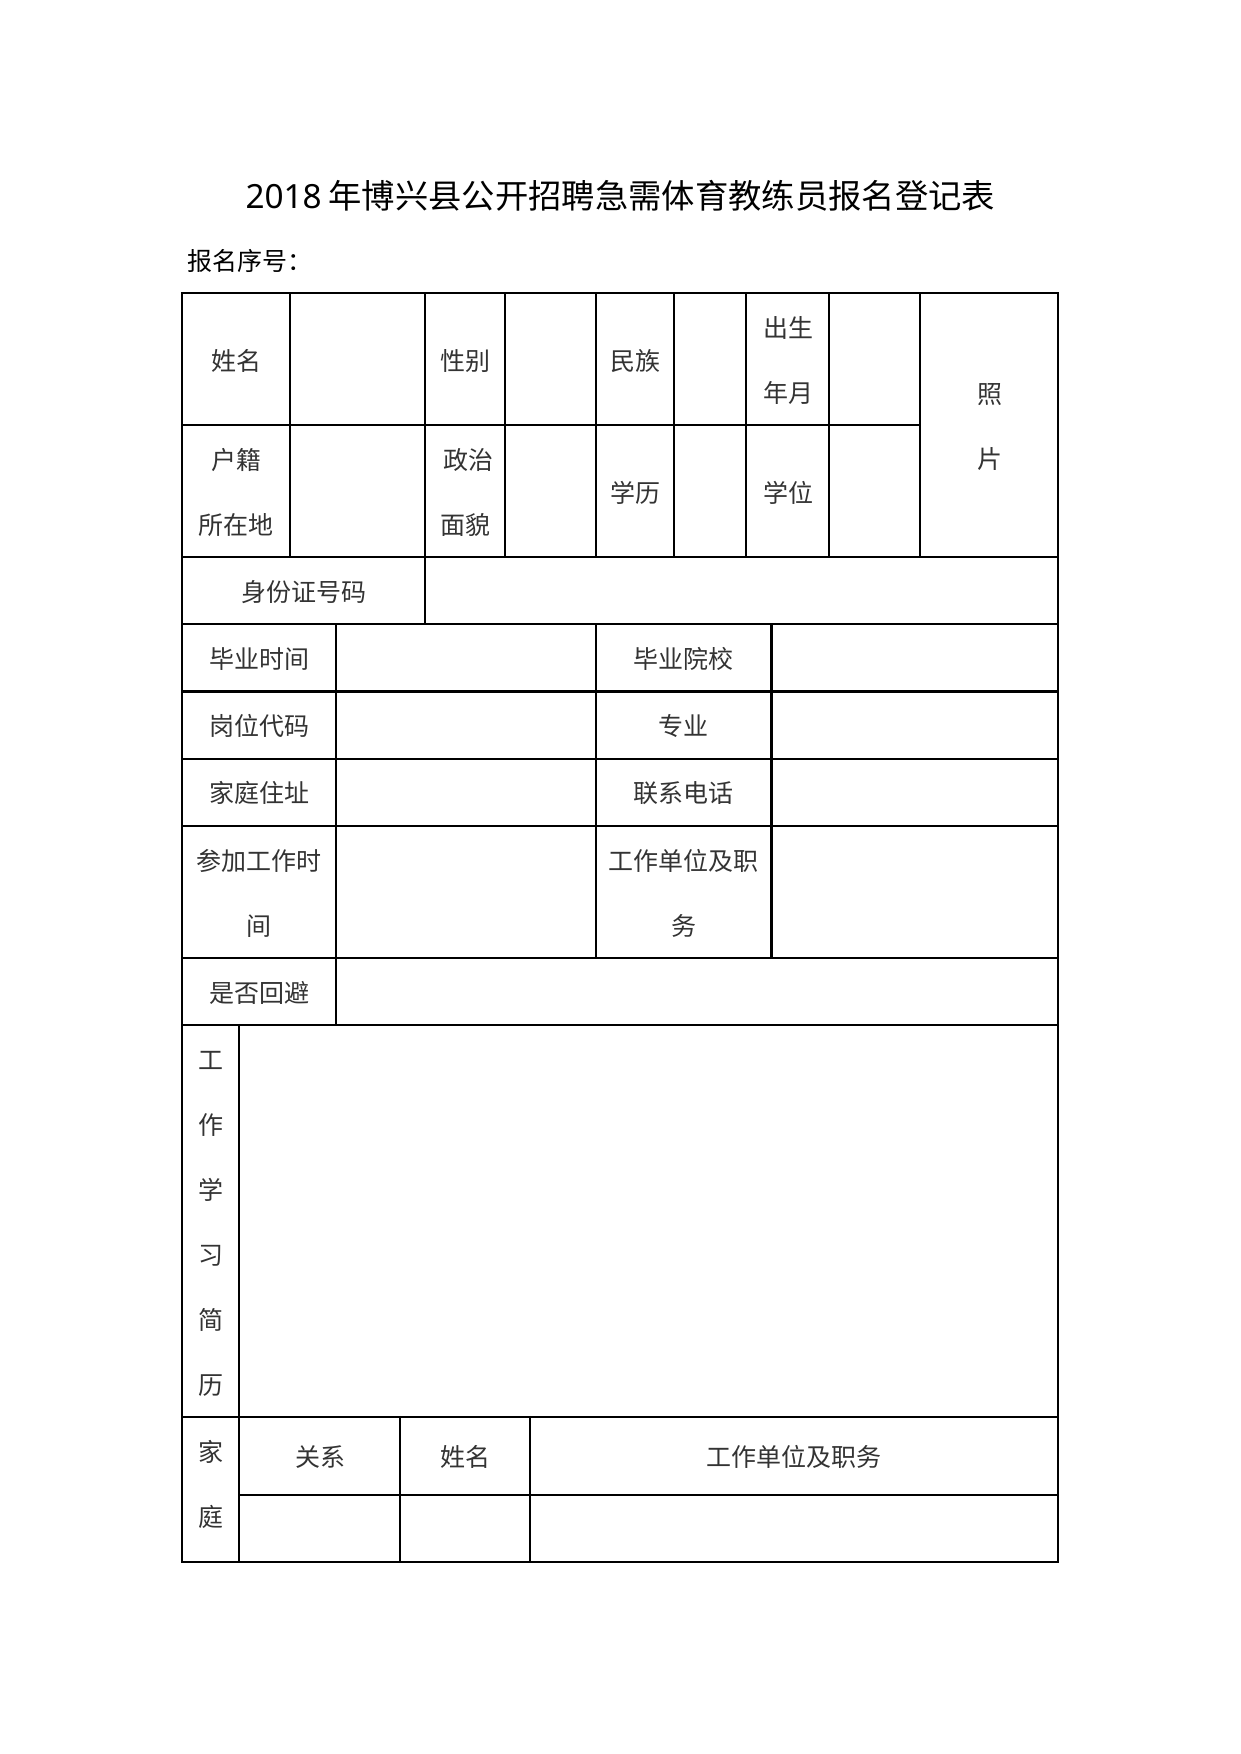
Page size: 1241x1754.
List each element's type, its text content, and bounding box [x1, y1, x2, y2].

table_cell 学历 [597, 426, 673, 556]
table_cell [426, 558, 1057, 623]
table_cell [401, 1496, 529, 1561]
table_cell [337, 693, 595, 757]
table_cell 专业 [597, 693, 770, 757]
table_cell 联系电话 [597, 760, 770, 824]
table_cell [337, 827, 595, 957]
table_header 出生 年月 [747, 294, 828, 424]
table_cell [675, 426, 745, 556]
table_cell 参加工作时间 [183, 827, 335, 957]
text 报名序号： [187, 227, 1053, 292]
table_cell [337, 625, 595, 690]
table_cell [773, 760, 1057, 824]
table_cell 毕业时间 [183, 625, 335, 690]
table_cell [240, 1496, 399, 1561]
table_cell 家庭住址 [183, 760, 335, 824]
table_header [675, 294, 745, 424]
table_cell 毕业院校 [597, 625, 770, 690]
table_cell 工作单位及职务 [531, 1418, 1057, 1494]
table_header 姓名 [183, 294, 289, 424]
table_cell [773, 693, 1057, 757]
table_header [830, 294, 919, 424]
table_cell [337, 760, 595, 824]
table_header 性别 [426, 294, 504, 424]
table_cell [773, 625, 1057, 690]
table_header 照 片 [921, 294, 1057, 556]
table_cell 学位 [747, 426, 828, 556]
table_header [506, 294, 595, 424]
table_cell 是否回避 [183, 959, 335, 1024]
table_cell [773, 827, 1057, 957]
text 2018年博兴县公开招聘急需体育教练员报名登记表 [187, 162, 1053, 227]
table_cell 工 作 学 习 简 历 [183, 1026, 238, 1416]
table_cell 姓名 [401, 1418, 529, 1494]
table_cell [291, 426, 424, 556]
table_cell 岗位代码 [183, 693, 335, 757]
table_cell [240, 1026, 1057, 1416]
table_header 民族 [597, 294, 673, 424]
table_cell 身份证号码 [183, 558, 424, 623]
table_cell [531, 1496, 1057, 1561]
table_cell 工作单位及职务 [597, 827, 770, 957]
table_cell 户籍 所在地 [183, 426, 289, 556]
table_header [291, 294, 424, 424]
table_cell 政治 面貌 [426, 426, 504, 556]
table_cell [506, 426, 595, 556]
table_cell 家庭 成员 及其 主要 社会 关系 [183, 1418, 238, 1561]
table_cell [337, 959, 1057, 1024]
table_cell 关系 [240, 1418, 399, 1494]
table_cell [830, 426, 919, 556]
